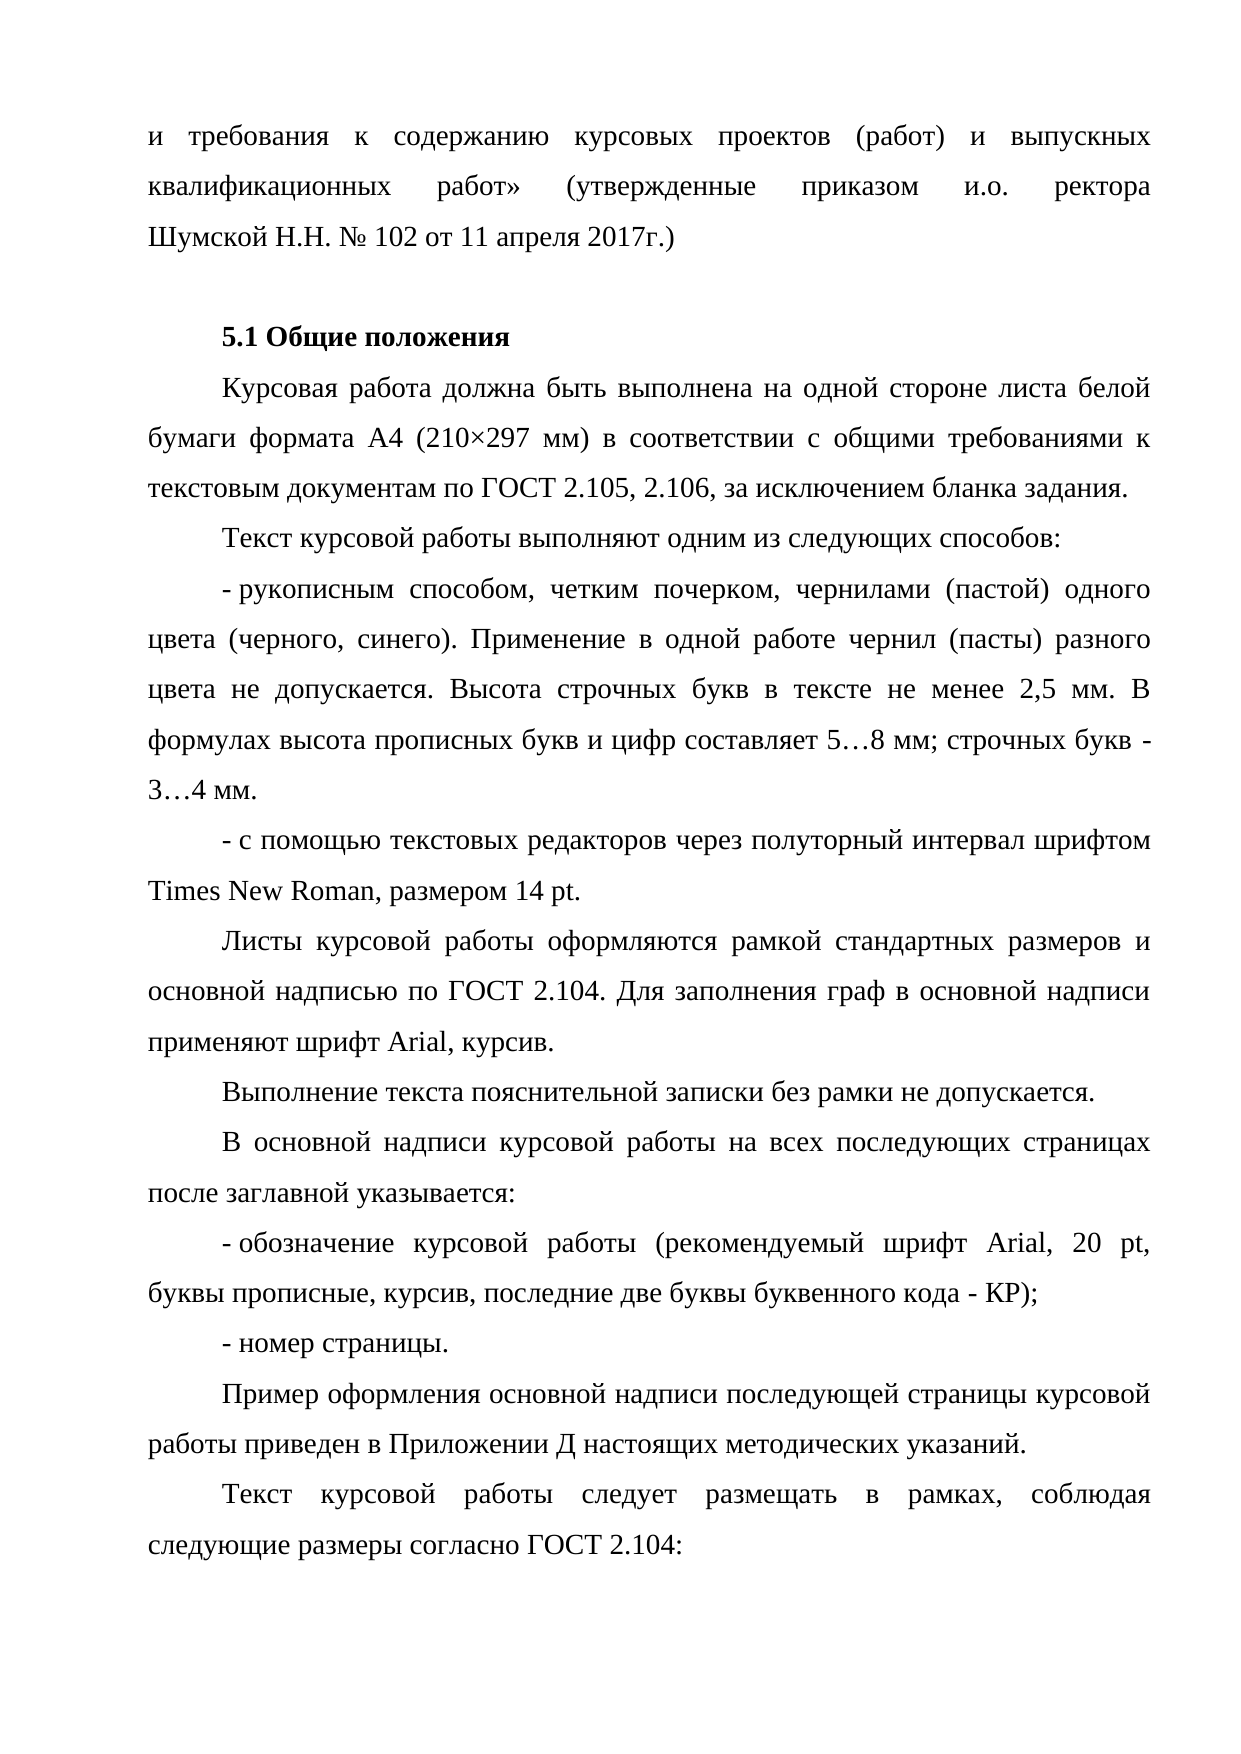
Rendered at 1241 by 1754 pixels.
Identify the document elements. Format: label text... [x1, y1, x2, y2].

text - номер страницы. [148, 1326, 1152, 1359]
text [148, 118, 1152, 252]
text Курсовая работа должна быть выполнена на одной стороне листа белой бумаги формата А4 (210×297 мм) в соответствии с общими требованиями к текстовым документам по ГОСТ 2.105, 2.106, за исключением бланка задания. [148, 370, 1152, 504]
text - обозначение курсовой работы (рекомендуемый шрифт Arial, 20 pt, буквы прописные, курсив, последние две буквы буквенного кода - КР); [148, 1225, 1152, 1309]
text Текст курсовой работы выполняют одним из следующих способов: [148, 521, 1152, 554]
text Выполнение текста пояснительной записки без рамки не допускается. [148, 1074, 1152, 1108]
text - рукописным способом, четким почерком, чернилами (пастой) одного цвета (черного, синего). Применение в одной работе чернил (пасты) разного цвета не допускается. Высота строчных букв в тексте не менее 2,5 мм. В формулах высота прописных букв и цифр составляет 5…8 мм; строчных букв - 3…4 мм. [148, 571, 1152, 806]
text - с помощью текстовых редакторов через полуторный интервал шрифтом Times New Roman, размером 14 рt. [148, 822, 1152, 906]
text В основной надписи курсовой работы на всех последующих страницах после заглавной указывается: [148, 1124, 1152, 1208]
text 5.1 Общие положения [148, 319, 1152, 353]
text Листы курсовой работы оформляются рамкой стандартных размеров и основной надписью по ГОСТ 2.104. Для заполнения граф в основной надписи применяют шрифт Arial, курсив. [148, 923, 1152, 1057]
text Пример оформления основной надписи последующей страницы курсовой работы приведен в Приложении Д настоящих методических указаний. [148, 1376, 1152, 1460]
text Текст курсовой работы следует размещать в рамках, соблюдая следующие размеры согласно ГОСТ 2.104: [148, 1477, 1152, 1560]
